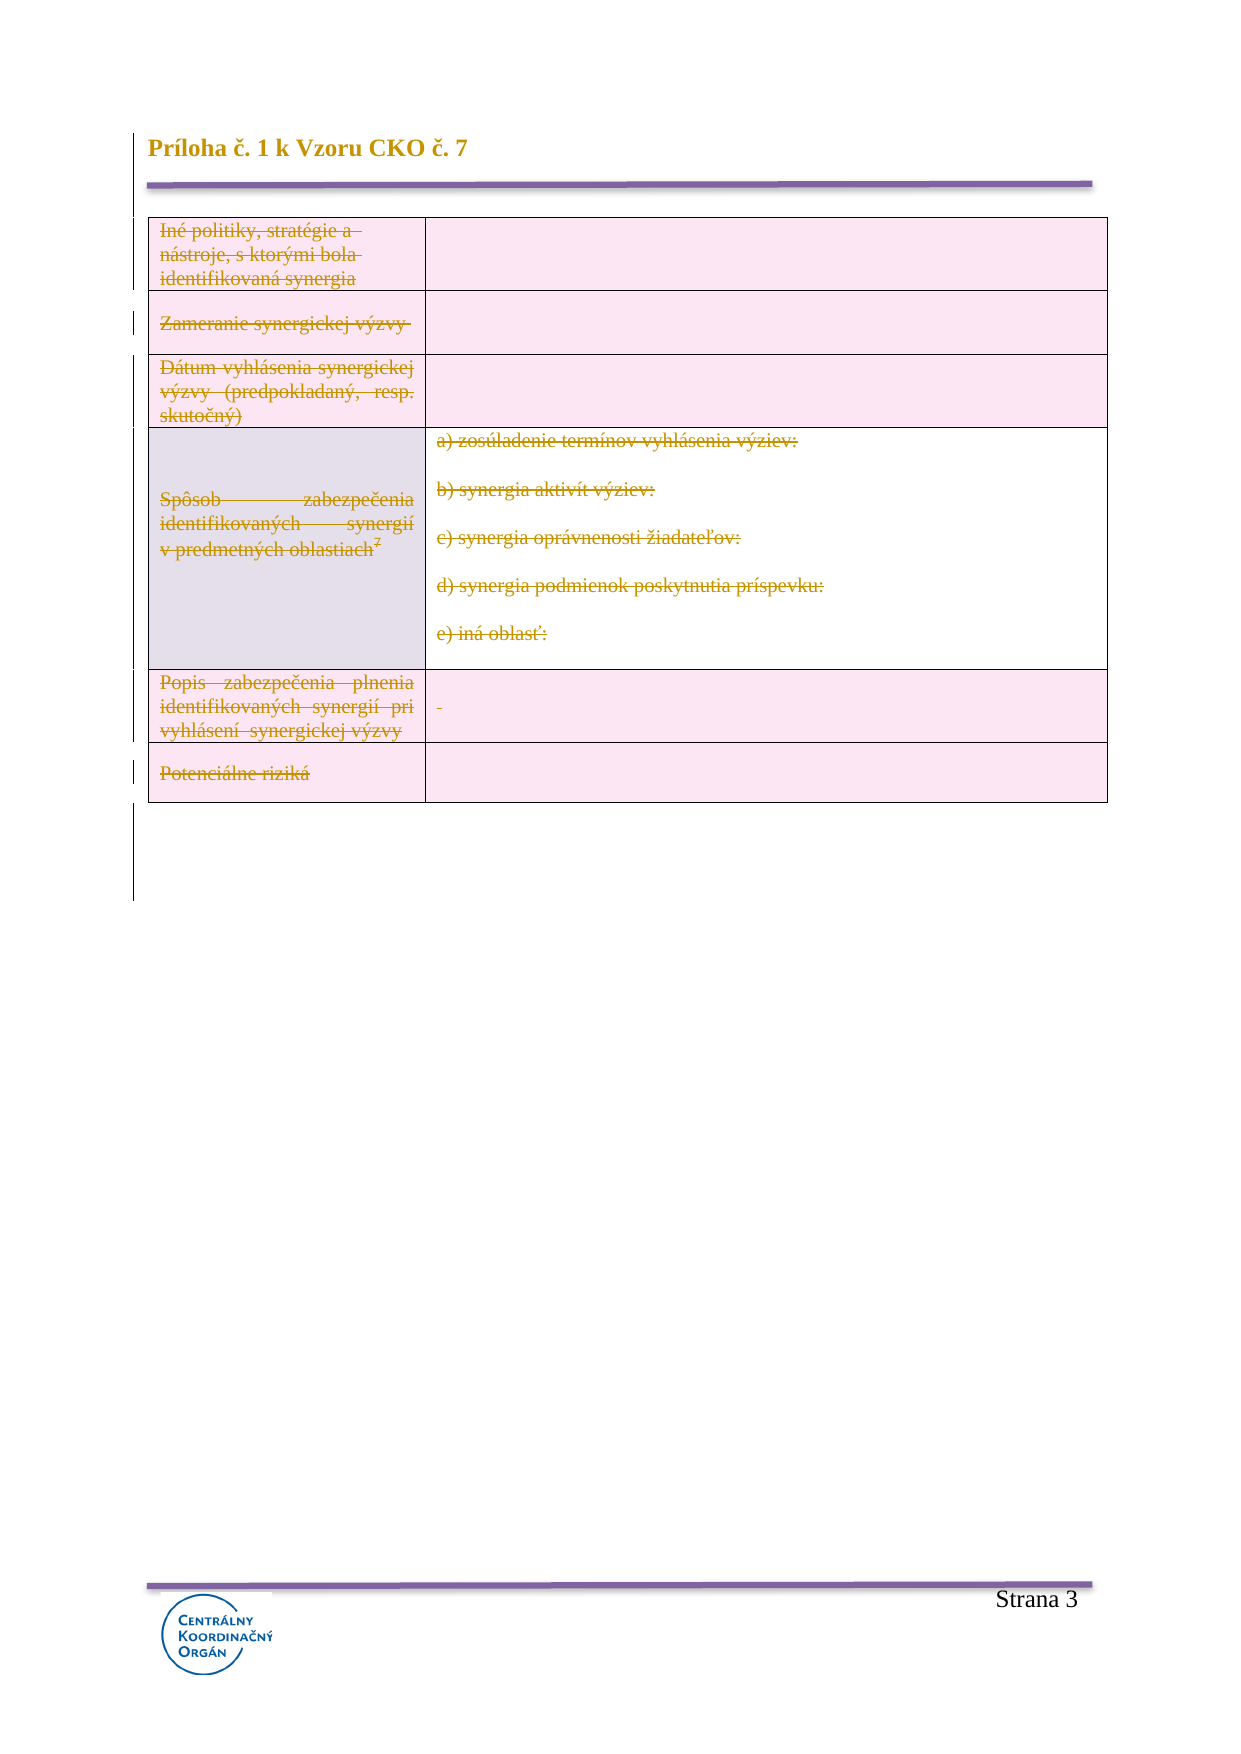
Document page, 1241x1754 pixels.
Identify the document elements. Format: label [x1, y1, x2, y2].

picture [159, 1592, 272, 1674]
table_cell [426, 428, 1107, 669]
table_cell [149, 428, 425, 669]
